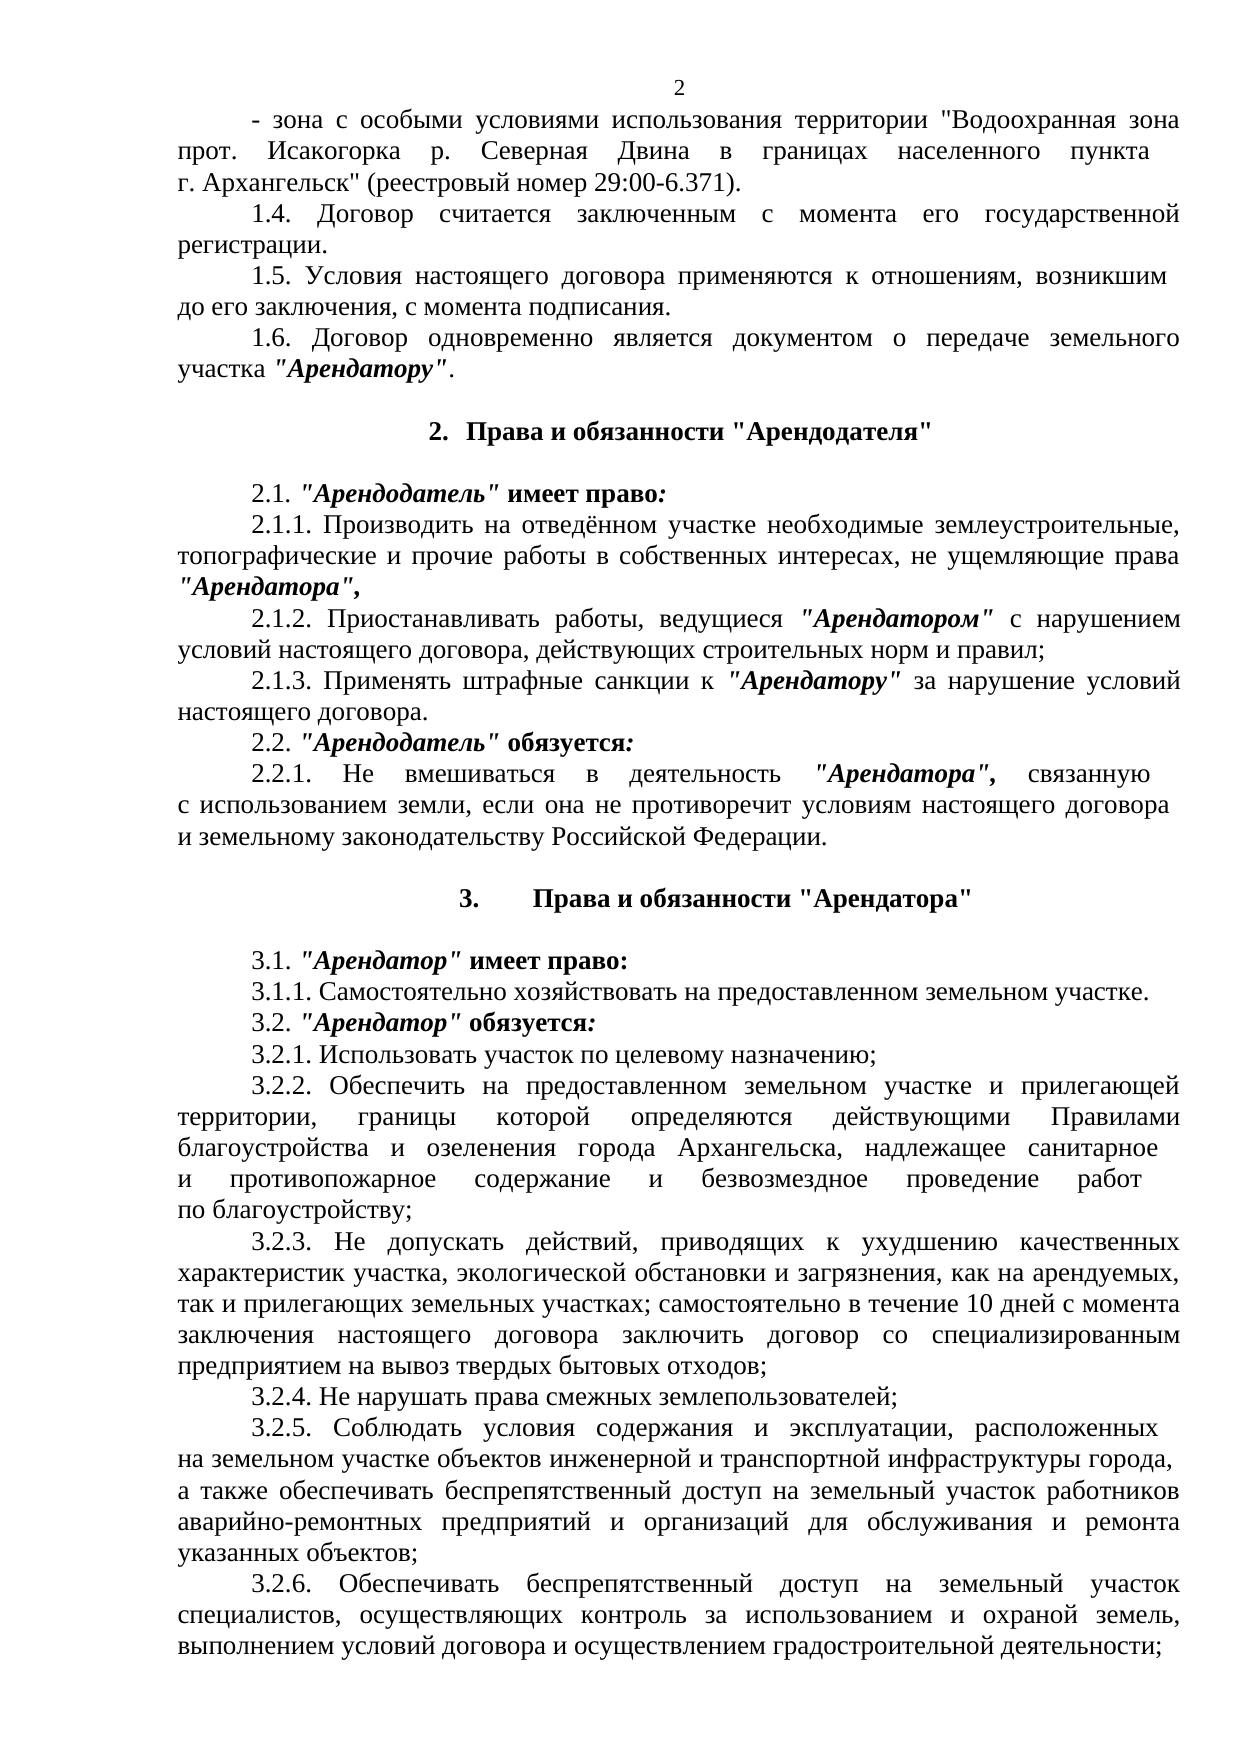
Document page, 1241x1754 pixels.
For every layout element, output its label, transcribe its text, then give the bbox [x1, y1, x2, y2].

text 1.6. Договор одновременно является документом о передаче земельного участка "Арендатору". [177, 321, 1181, 384]
text 1.4. Договор считается заключенным с момента его государственной регистрации. [177, 197, 1181, 259]
text 2.1.2. Приостанавливать работы, ведущиеся "Арендатором" с нарушением условий настоящего договора, действующих строительных норм и правил; [177, 602, 1181, 664]
text - зона с особыми условиями использования территории "Водоохранная зона прот. Исакогорка р. Северная Двина в границах населенного пункта г. Архангельск" (реестровый номер 29:00-6.371). [177, 103, 1181, 197]
text 2.2.1. Не вмешиваться в деятельность "Арендатора", связанную с использованием земли, если она не противоречит условиям настоящего договора и земельному законодательству Российской Федерации. [177, 757, 1181, 851]
text 3.1. "Арендатор" имеет право: [177, 944, 1181, 975]
text 2.2. "Арендодатель" обязуется: [177, 726, 1181, 757]
text 3.2. "Арендатор" обязуется: [177, 1007, 1181, 1038]
text 3.2.6. Обеспечивать беспрепятственный доступ на земельный участок специалистов, осуществляющих контроль за использованием и охраной земель, выполнением условий договора и осуществлением градостроительной деятельности; [177, 1567, 1181, 1661]
list Права и обязанности "Арендодателя" [428, 415, 1181, 446]
text 2.1.3. Применять штрафные санкции к "Арендатору" за нарушение условий настоящего договора. [177, 664, 1181, 726]
text 2.1. "Арендодатель" имеет право: [177, 477, 1181, 508]
text 3.2.4. Не нарушать права смежных землепользователей; [177, 1380, 1181, 1411]
text 3.2.2. Обеспечить на предоставленном земельном участке и прилегающей территории, границы которой определяются действующими Правилами благоустройства и озеленения города Архангельска, надлежащее санитарное и противопожарное содержание и безвозмездное проведение работ по благоустройству; [177, 1069, 1181, 1224]
text 3.2.5. Соблюдать условия содержания и эксплуатации, расположенных на земельном участке объектов инженерной и транспортной инфраструктуры города, а также обеспечивать беспрепятственный доступ на земельный участок работников аварийно-ремонтных предприятий и организаций для обслуживания и ремонта указанных объектов; [177, 1411, 1181, 1567]
text 1.5. Условия настоящего договора применяются к отношениям, возникшим до его заключения, с момента подписания. [177, 259, 1181, 321]
text 3.2.3. Не допускать действий, приводящих к ухудшению качественных характеристик участка, экологической обстановки и загрязнения, как на арендуемых, так и прилегающих земельных участках; самостоятельно в течение 10 дней с момента заключения настоящего договора заключить договор со специализированным предприятием на вывоз твердых бытовых отходов; [177, 1224, 1181, 1380]
text 3.2.1. Использовать участок по целевому назначению; [177, 1038, 1181, 1069]
text 2.1.1. Производить на отведённом участке необходимые землеустроительные, топографические и прочие работы в собственных интересах, не ущемляющие права "Арендатора", [177, 508, 1181, 602]
list Права и обязанности "Арендатора" [177, 882, 1181, 913]
text 3.1.1. Самостоятельно хозяйствовать на предоставленном земельном участке. [177, 975, 1181, 1007]
